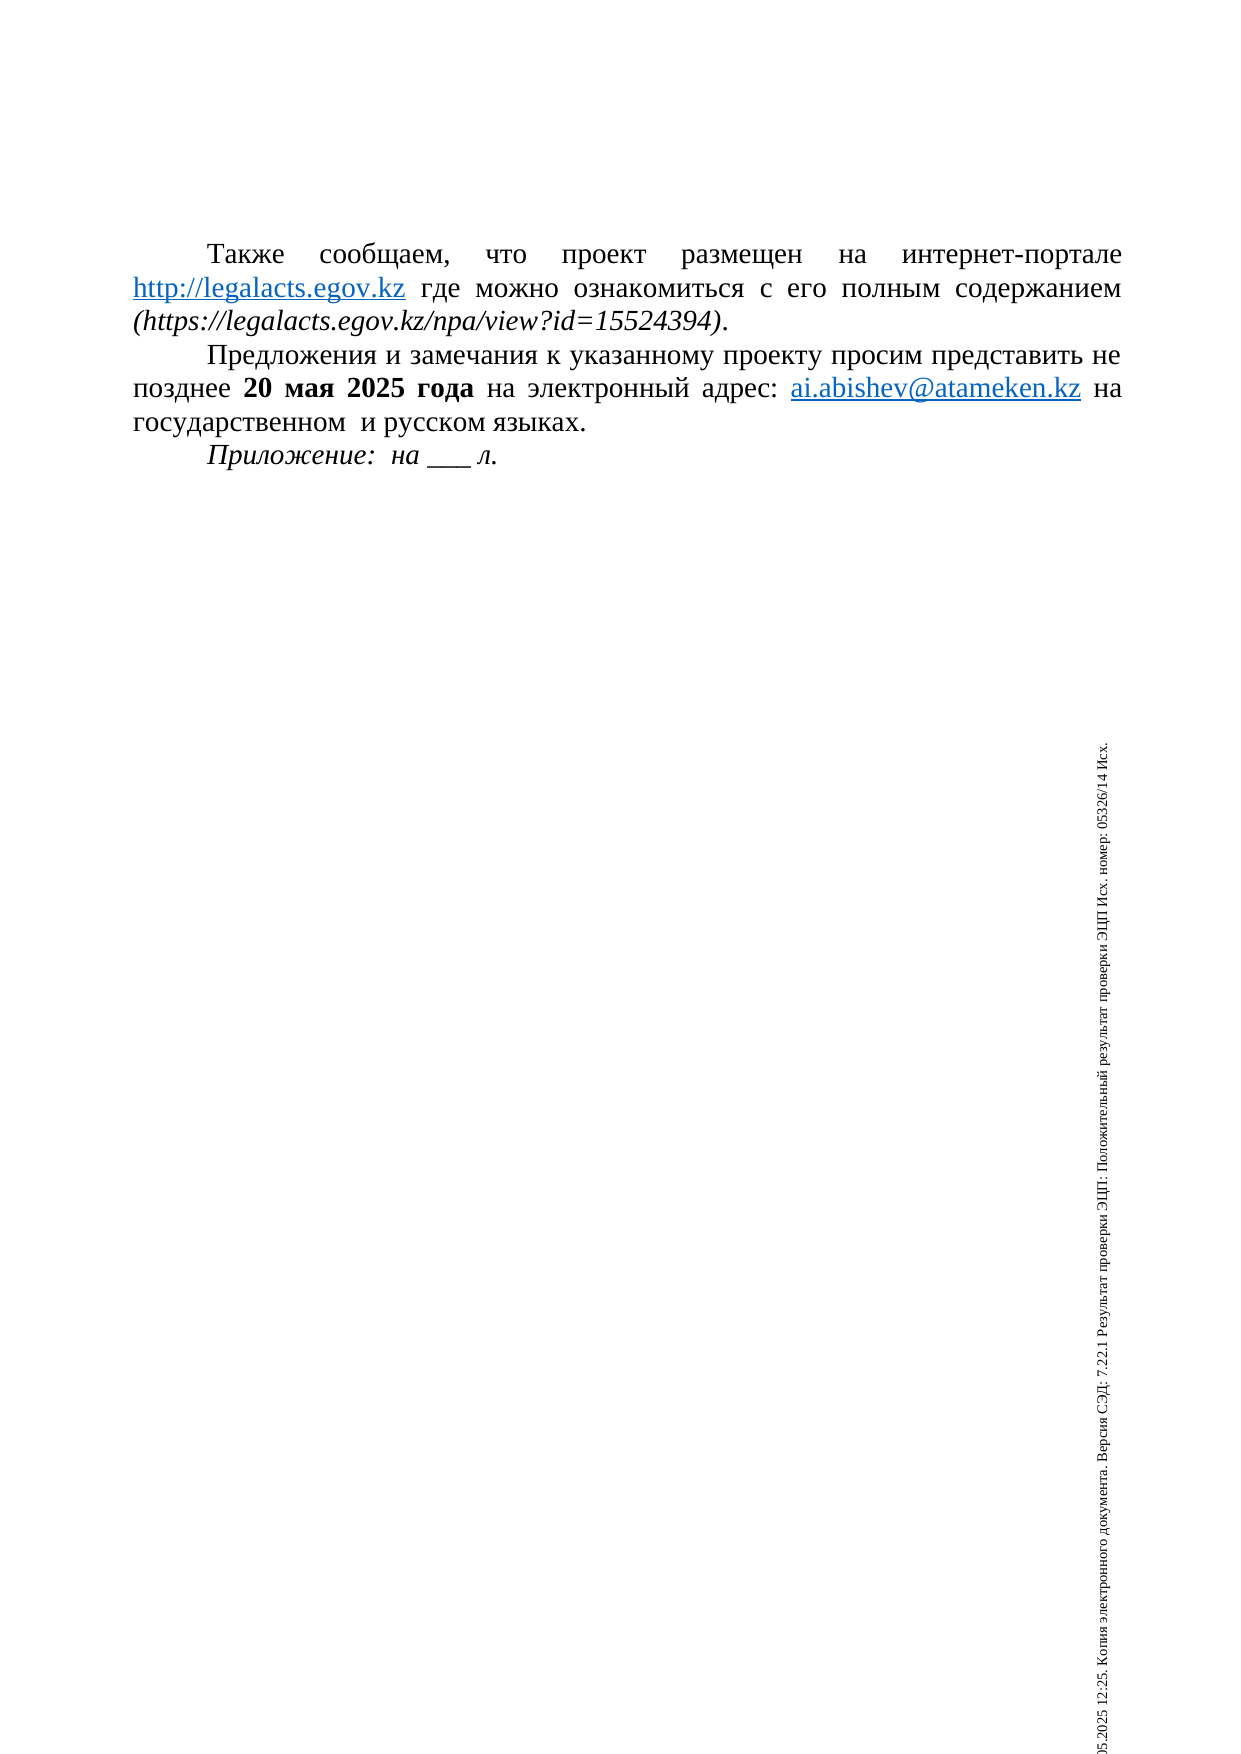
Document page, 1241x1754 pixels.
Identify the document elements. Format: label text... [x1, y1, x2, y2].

text Предложения и замечания к указанному проекту просим представить не позднее 20 мая 2025 года на электронный адрес: ai.abishev@atameken.kz на государственном и русском языках. [133, 337, 1122, 437]
text Также сообщаем, что проект размещен на интернет-портале http://legalacts.egov.kz где можно ознакомиться с его полным содержанием (https://legalacts.egov.kz/npa/view?id=15524394). [133, 303, 1122, 337]
text Также сообщаем, что проект размещен на интернет-портале http://legalacts.egov.kz где можно ознакомиться с его полным содержанием (https://legalacts.egov.kz/npa/view?id=15524394). [133, 236, 1122, 270]
text Приложение: на ___ л. [133, 437, 1122, 471]
